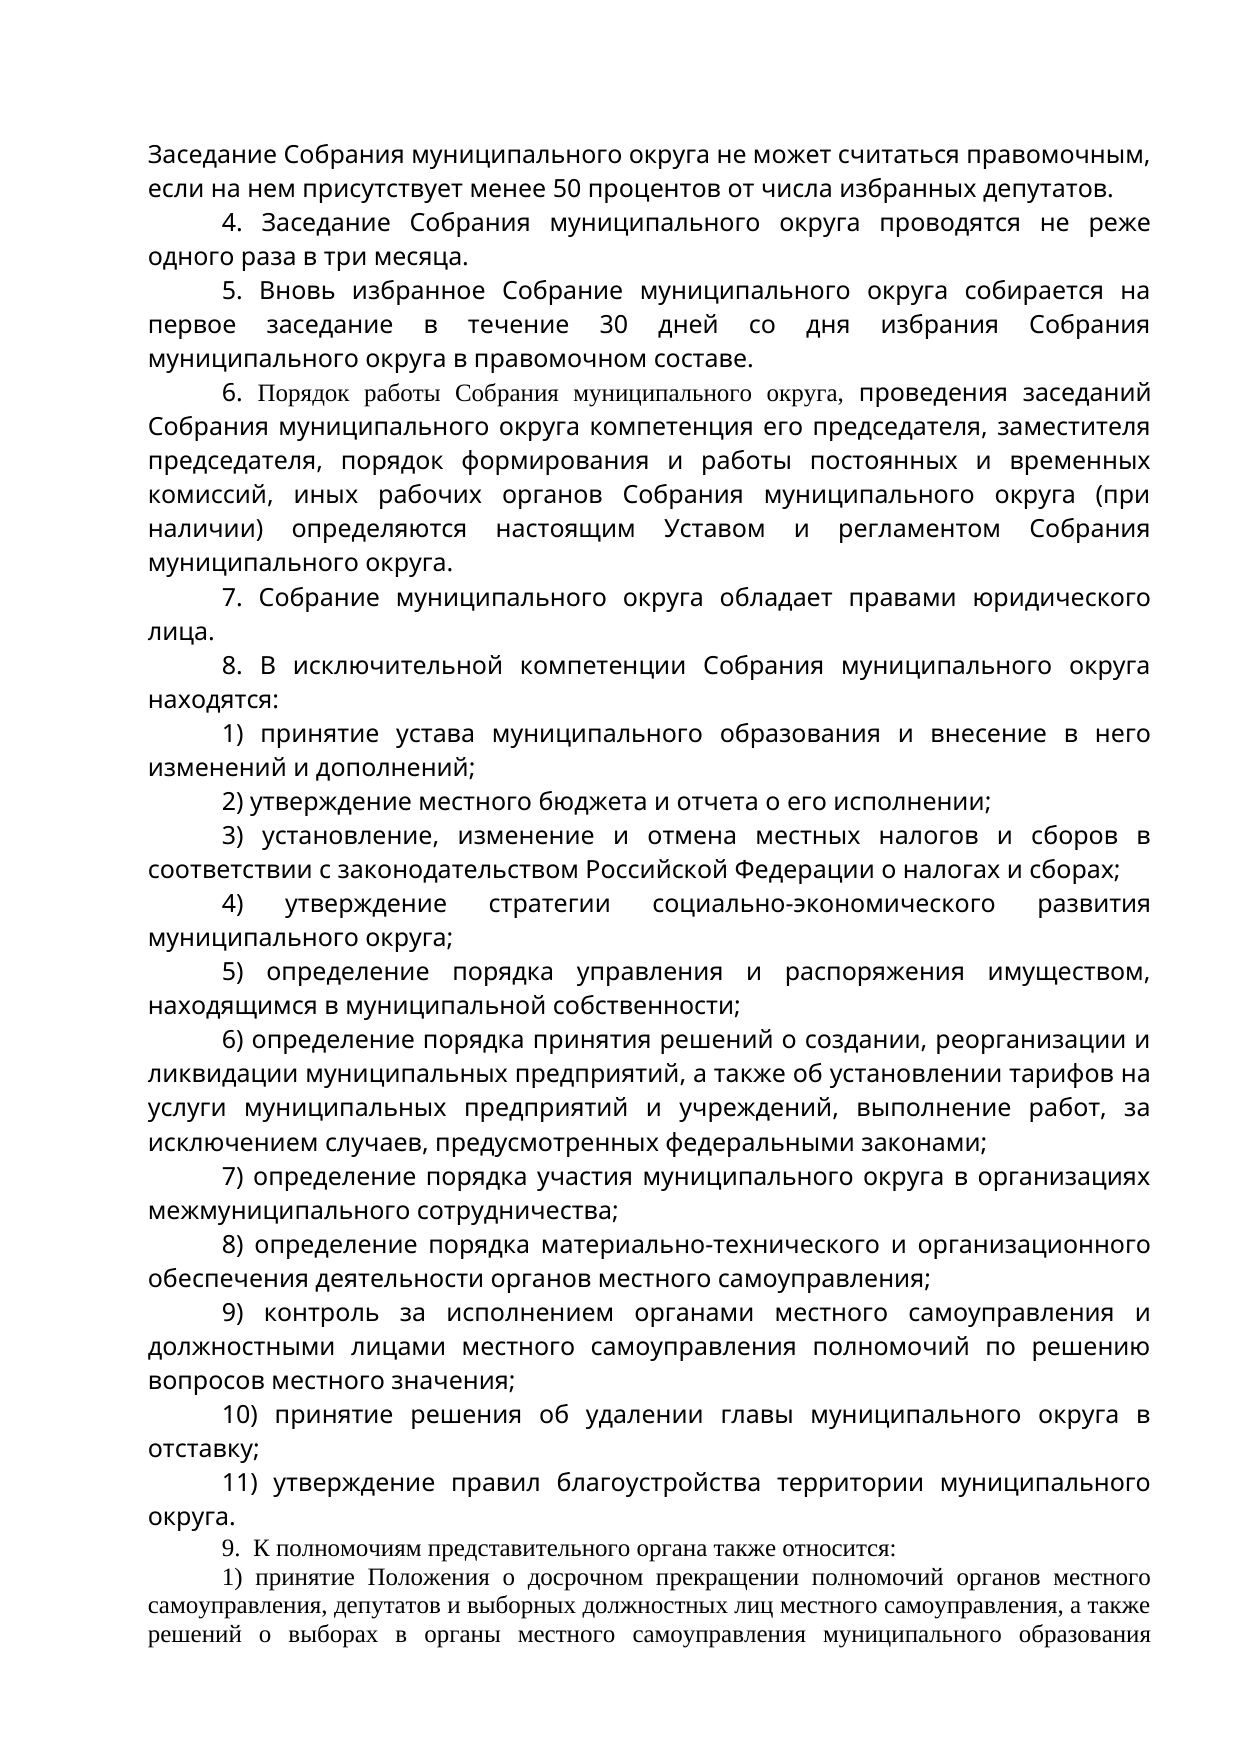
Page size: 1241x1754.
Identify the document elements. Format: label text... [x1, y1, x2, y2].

text 9) контроль за исполнением органами местного самоуправления и должностными лицами местного самоуправления полномочий по решению вопросов местного значения; [148, 1294, 1152, 1397]
text 11) утверждение правил благоустройства территории муниципального округа. [148, 1465, 1152, 1533]
text 8) определение порядка материально-технического и организационного обеспечения деятельности органов местного самоуправления; [148, 1226, 1152, 1294]
text 4) утверждение стратегии социально-экономического развития муниципального округа; [148, 886, 1152, 954]
text 8. В исключительной компетенции Собрания муниципального округа находятся: [148, 647, 1152, 715]
text 7) определение порядка участия муниципального округа в организациях межмуниципального сотрудничества; [148, 1158, 1152, 1226]
text 6. Порядок работы Собрания муниципального округа, проведения заседаний Собрания муниципального округа компетенция его председателя, заместителя председателя, порядок формирования и работы постоянных и временных комиссий, иных рабочих органов Собрания муниципального округа (при наличии) определяются настоящим Уставом и регламентом Собрания муниципального округа. [148, 375, 1152, 579]
text 10) принятие решения об удалении главы муниципального округа в отставку; [148, 1397, 1152, 1465]
text 1) принятие устава муниципального образования и внесение в него изменений и дополнений; [148, 715, 1152, 783]
text 5) определение порядка управления и распоряжения имуществом, находящимся в муниципальной собственности; [148, 954, 1152, 1022]
text 7. Собрание муниципального округа обладает правами юридического лица. [148, 579, 1152, 647]
text 9. К полномочиям представительного органа также относится: [148, 1533, 1152, 1562]
text 2) утверждение местного бюджета и отчета о его исполнении; [148, 783, 1152, 818]
text 4. Заседание Собрания муниципального округа проводятся не реже одного раза в три месяца. [148, 204, 1152, 273]
text 6) определение порядка принятия решений о создании, реорганизации и ликвидации муниципальных предприятий, а также об установлении тарифов на услуги муниципальных предприятий и учреждений, выполнение работ, за исключением случаев, предусмотренных федеральными законами; [148, 1022, 1152, 1158]
text 5. Вновь избранное Собрание муниципального округа собирается на первое заседание в течение 30 дней со дня избрания Собрания муниципального округа в правомочном составе. [148, 273, 1152, 375]
text 3) установление, изменение и отмена местных налогов и сборов в соответствии с законодательством Российской Федерации о налогах и сборах; [148, 818, 1152, 886]
